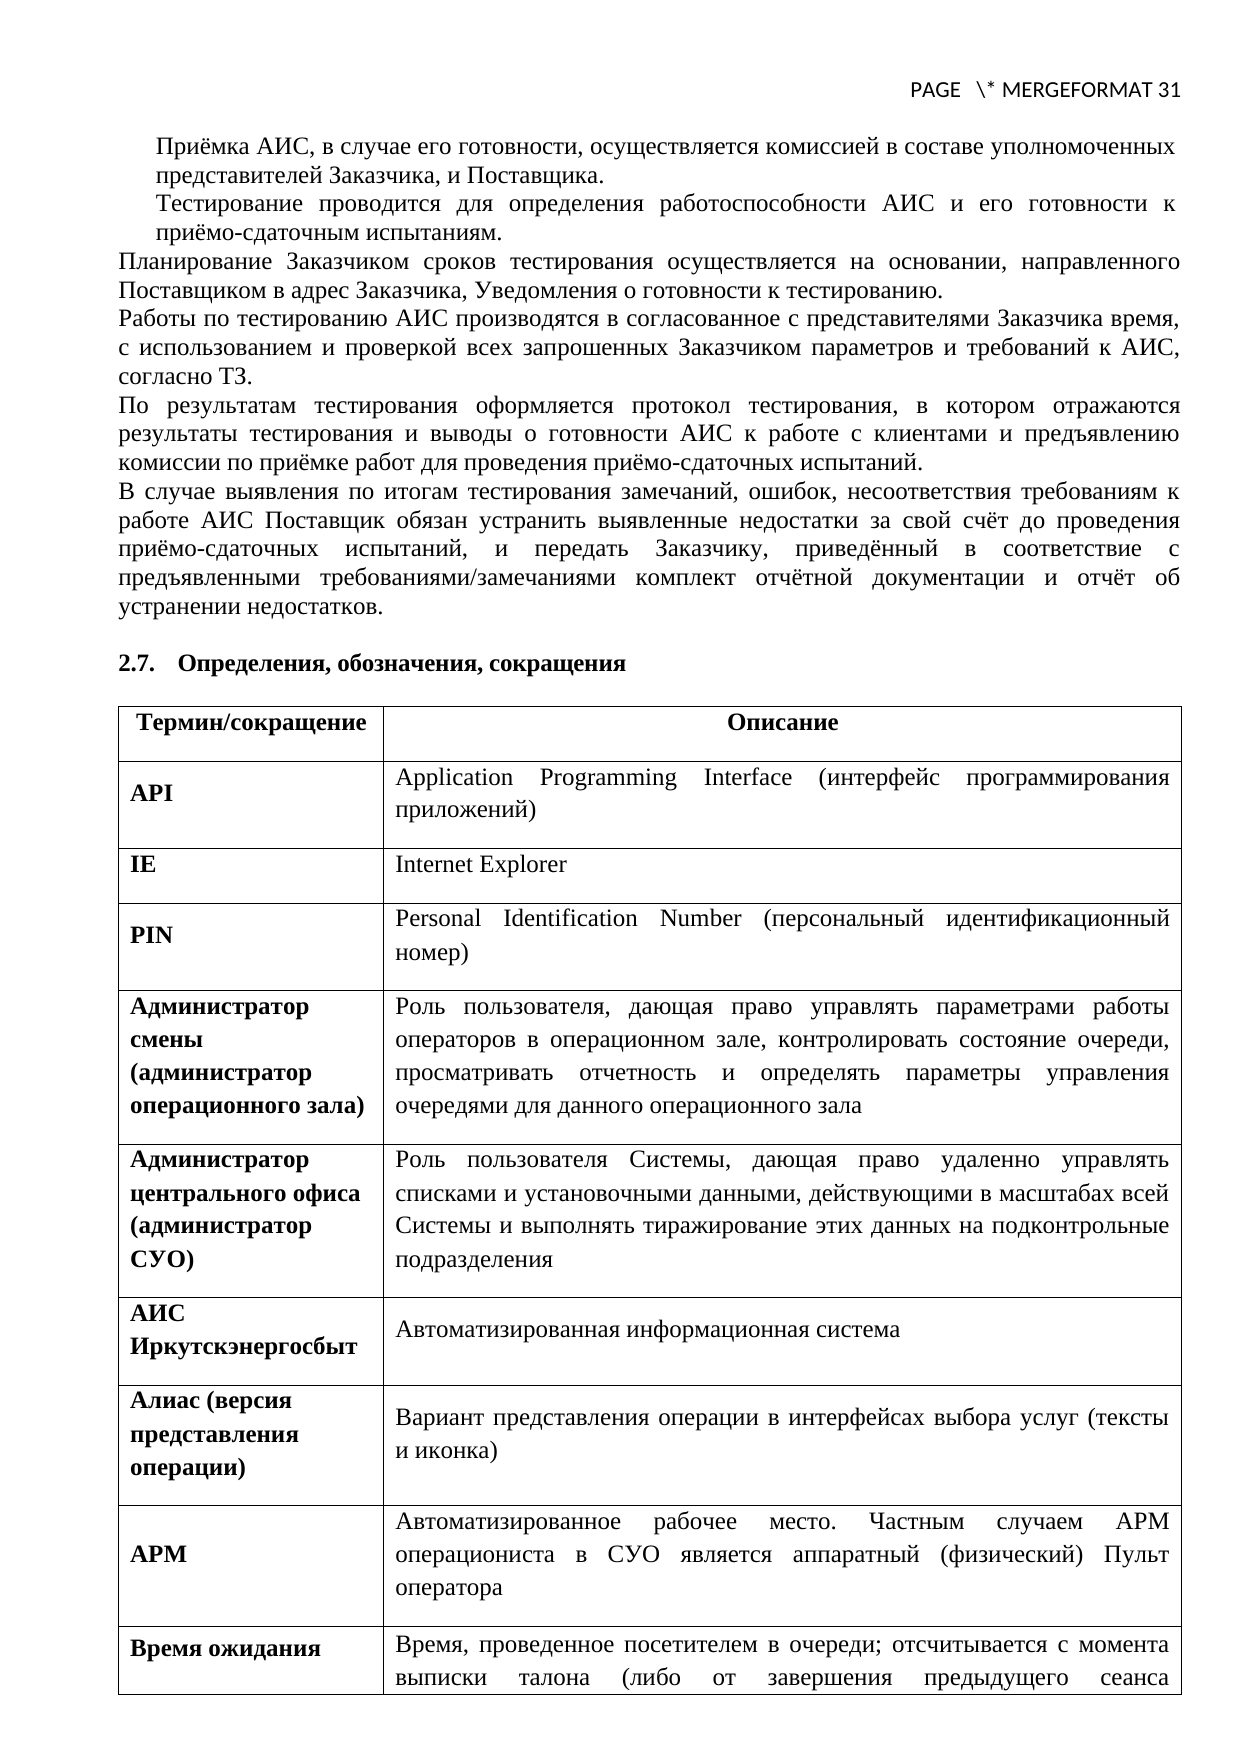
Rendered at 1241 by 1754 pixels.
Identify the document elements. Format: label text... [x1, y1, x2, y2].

text По результатам тестирования оформляется протокол тестирования, в котором отражаются результаты тестирования и выводы о готовности АИС к работе с клиентами и предъявлению комиссии по приёмке работ для проведения приёмо-сдаточных испытаний. [118, 390, 1181, 476]
table_cell Администратор смены (администратор операционного зала) [119, 991, 383, 1143]
table_cell Роль пользователя Системы, дающая право удаленно управлять списками и установочными данными, действующими в масштабах всей Системы и выполнять тиражирование этих данных на подконтрольные подразделения [384, 1145, 1181, 1297]
table_cell API [119, 762, 383, 848]
text Планирование Заказчиком сроков тестирования осуществляется на основании, направленного Поставщиком в адрес Заказчика, Уведомления о готовности к тестированию. [118, 246, 1181, 303]
table_cell Время ожидания [119, 1627, 383, 1694]
table_cell Вариант представления операции в интерфейсах выбора услуг (тексты и иконка) [384, 1386, 1181, 1505]
text Работы по тестированию АИС производятся в согласованное с представителями Заказчика время, с использованием и проверкой всех запрошенных Заказчиком параметров и требований к АИС, согласно ТЗ. [118, 303, 1181, 390]
subtitle Определения, обозначения, сокращения [118, 648, 1181, 677]
table_cell Application Programming Interface (интерфейс программирования приложений) [384, 762, 1181, 848]
table_cell Алиас (версия представления операции) [119, 1386, 383, 1505]
table_cell Автоматизированное рабочее место. Частным случаем АРМ операциониста в СУО является аппаратный (физический) Пульт оператора [384, 1506, 1181, 1626]
text В случае выявления по итогам тестирования замечаний, ошибок, несоответствия требованиям к работе АИС Поставщик обязан устранить выявленные недостатки за свой счёт до проведения приёмо-сдаточных испытаний, и передать Заказчику, приведённый в соответствие с предъявленными требованиями/замечаниями комплект отчётной документации и отчёт об устранении недостатков. [118, 476, 1181, 620]
table_cell Администратор центрального офиса (администратор СУО) [119, 1145, 383, 1297]
table_header Термин/сокращение [119, 707, 383, 761]
list Тестирование проводится для определения работоспособности АИС и его готовности к приёмо-сдаточным испытаниям. [156, 188, 1177, 246]
list Приёмка АИС, в случае его готовности, осуществляется комиссией в составе уполномоченных представителей Заказчика, и Поставщика. [156, 131, 1177, 188]
table_cell Автоматизированная информационная система [384, 1298, 1181, 1384]
table_cell IE [119, 849, 383, 902]
table_cell PIN [119, 904, 383, 990]
table_cell АРМ [119, 1506, 383, 1626]
table_cell Internet Explorer [384, 849, 1181, 902]
table_cell Personal Identification Number (персональный идентификационный номер) [384, 904, 1181, 990]
table_cell АИС Иркутскэнергосбыт [119, 1298, 383, 1384]
table_cell Роль пользователя, дающая право управлять параметрами работы операторов в операционном зале, контролировать состояние очереди, просматривать отчетность и определять параметры управления очередями для данного операционного зала [384, 991, 1181, 1143]
table_header Описание [384, 707, 1181, 761]
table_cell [384, 1627, 1181, 1694]
